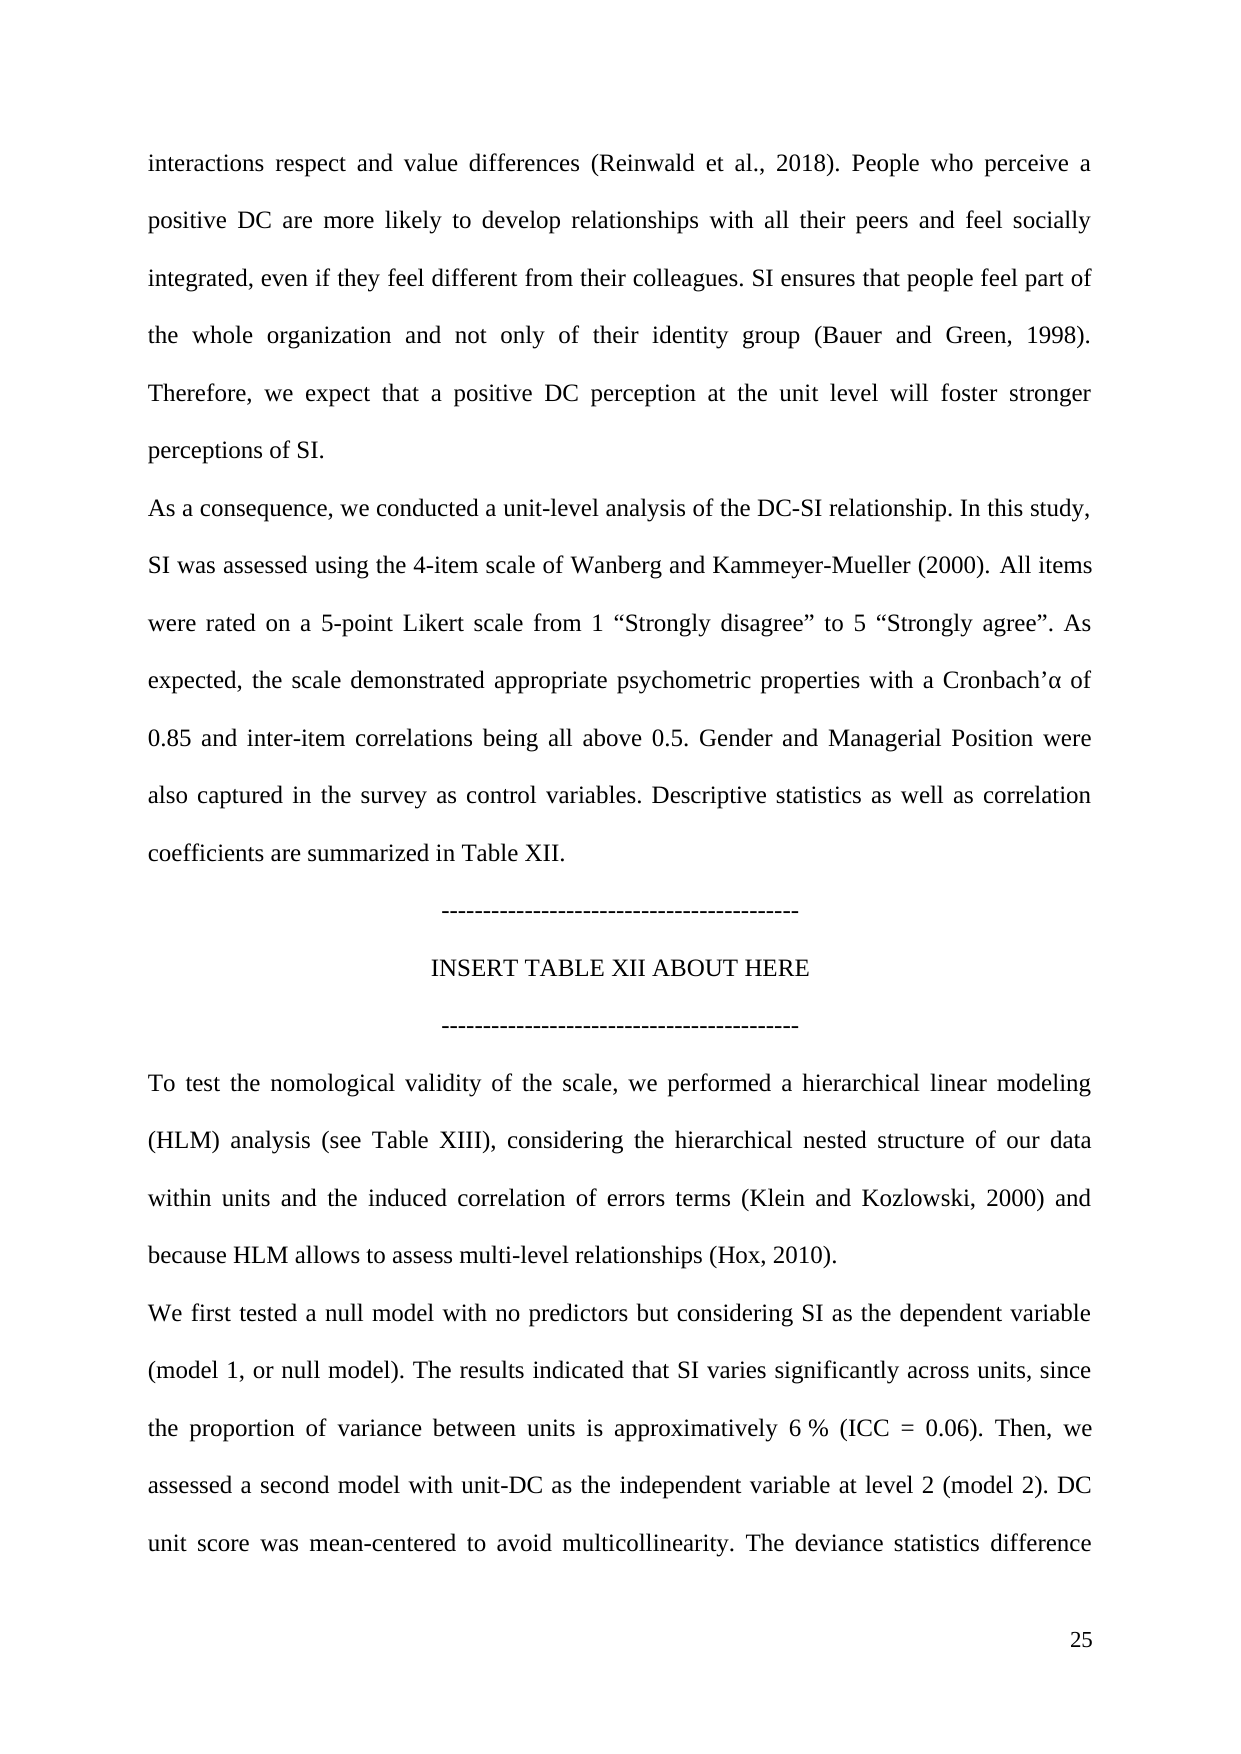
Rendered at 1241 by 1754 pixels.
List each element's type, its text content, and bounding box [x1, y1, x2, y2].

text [148, 1298, 1092, 1556]
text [148, 148, 1092, 464]
text ------------------------------------------- [148, 895, 1092, 924]
text ------------------------------------------- [148, 1010, 1092, 1039]
text INSERT TABLE XII ABOUT HERE [148, 953, 1092, 981]
text To test the nomological validity of the scale, we performed a hierarchical linear modeling (HLM) analysis (see Table XIII), considering the hierarchical nested structure of our data within units and the induced correlation of errors terms (Klein and Kozlowski, 2000) and because HLM allows to assess multi-level relationships (Hox, 2010). [148, 1068, 1092, 1269]
text As a consequence, we conducted a unit-level analysis of the DC-SI relationship. In this study, SI was assessed using the 4-item scale of Wanberg and Kammeyer-Mueller (2000). All items were rated on a 5-point Likert scale from 1 “Strongly disagree” to 5 “Strongly agree”. As expected, the scale demonstrated appropriate psychometric properties with a Cronbach’α of 0.85 and inter-item correlations being all above 0.5. Gender and Managerial Position were also captured in the survey as control variables. Descriptive statistics as well as correlation coefficients are summarized in Table XII. [148, 493, 1092, 866]
